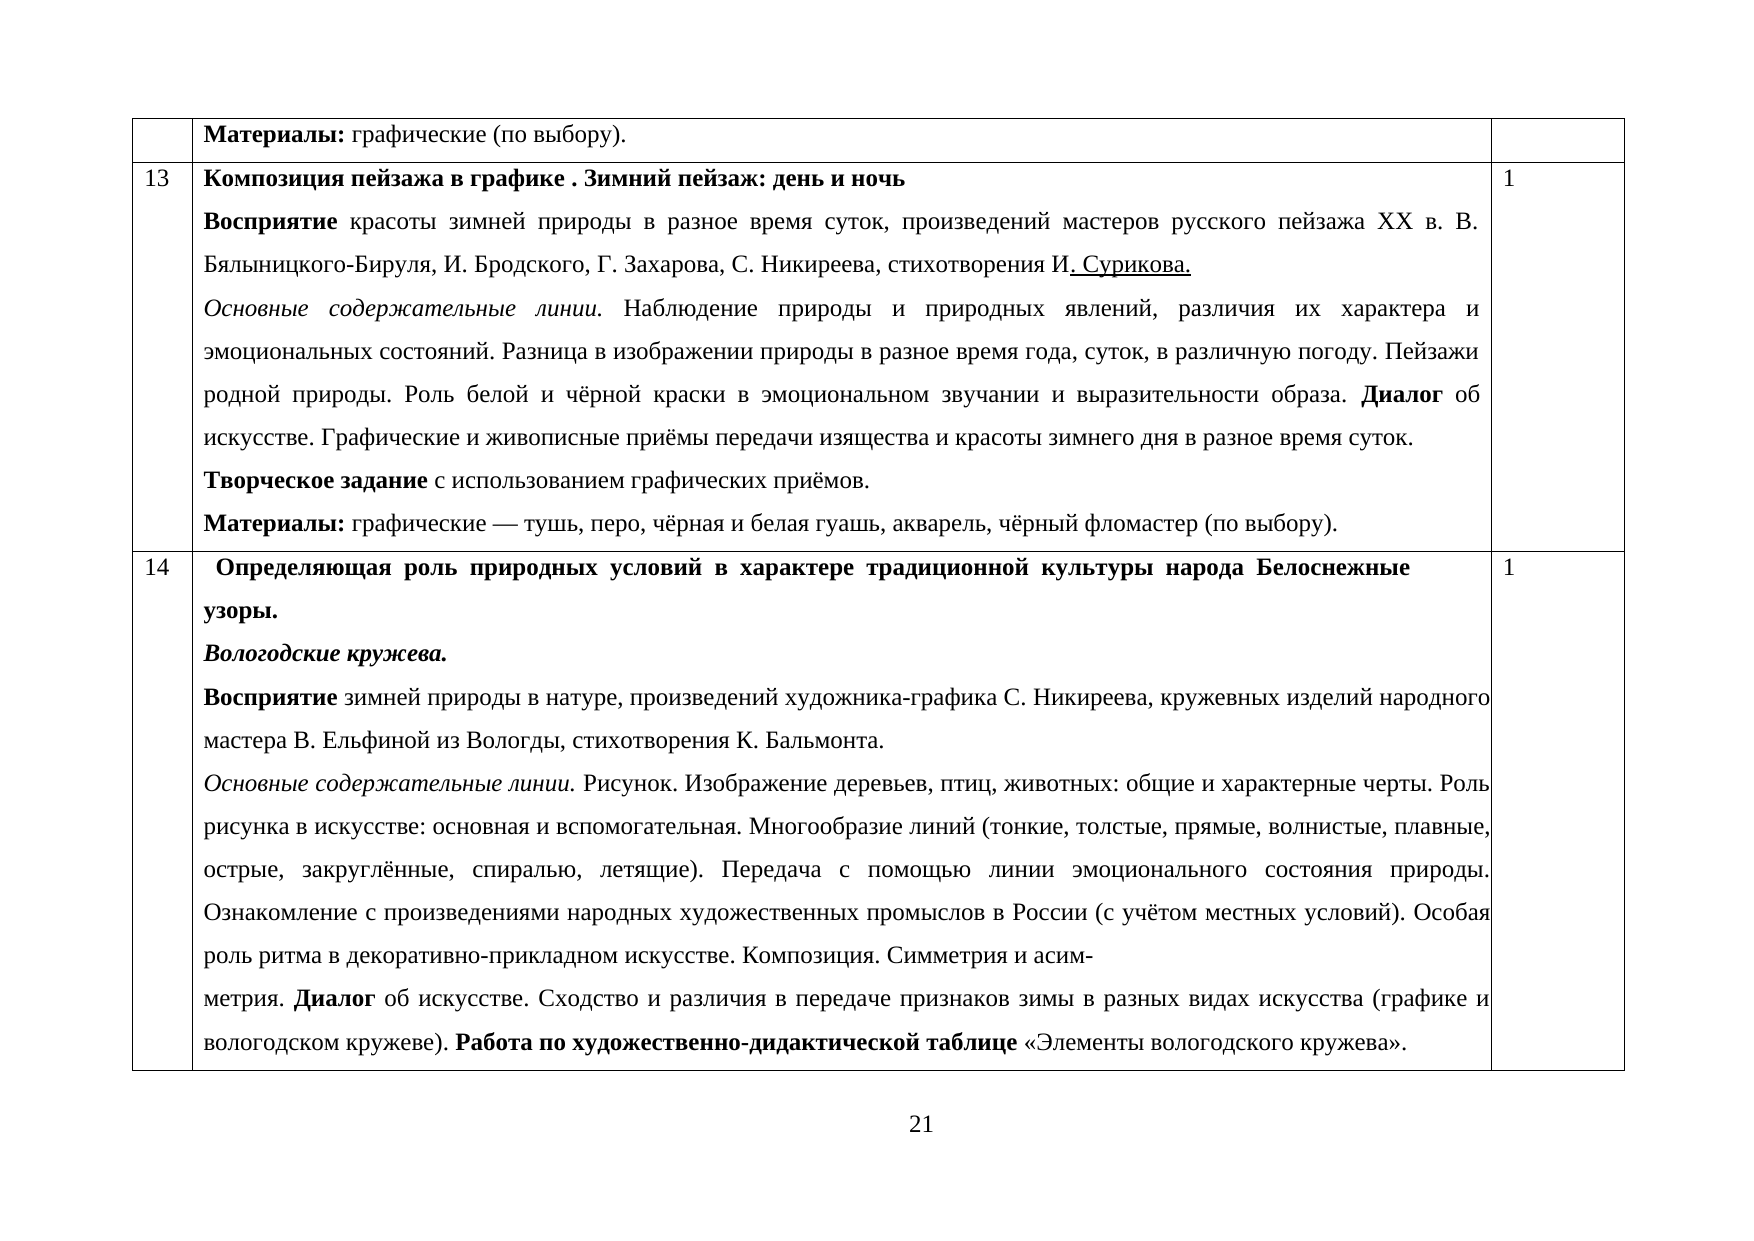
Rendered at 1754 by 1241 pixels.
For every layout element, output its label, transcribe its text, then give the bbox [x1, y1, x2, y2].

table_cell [193, 552, 1491, 1070]
table_cell 1 [1492, 119, 1624, 162]
table_cell 1 [1492, 552, 1624, 1070]
table_cell Композиция пейзажа в графике . Зимний пейзаж: день и ночь Восприятие красоты зимней природы в разное время суток, произведений мастеров русского пейзажа XX в. В. Бялыницкого-Бируля, И. Бродского, Г. Захарова, С. Никиреева, стихотворения И. Сурикова. Основные содержательные линии. Наблюдение природы и природных явлений, различия их характера и эмоциональных состояний. Разница в изображении природы в разное время года, суток, в различную погоду. Пейзажи родной природы. Роль белой и чёрной краски в эмоциональном звучании и выразительности образа. Диалог об искусстве. Графические и живописные приёмы передачи изящества и красоты зимнего дня в разное время суток. Творческое задание с использованием графических приёмов. Материалы: графические — тушь, перо, чёрная и белая гуашь, акварель, чёрный фломастер (по выбору). [193, 163, 1491, 551]
table_cell 12 [133, 119, 192, 162]
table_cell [193, 119, 1491, 162]
table_cell 13 [133, 163, 192, 551]
table_cell 14 [133, 552, 192, 1070]
table_cell 1 [1492, 163, 1624, 551]
